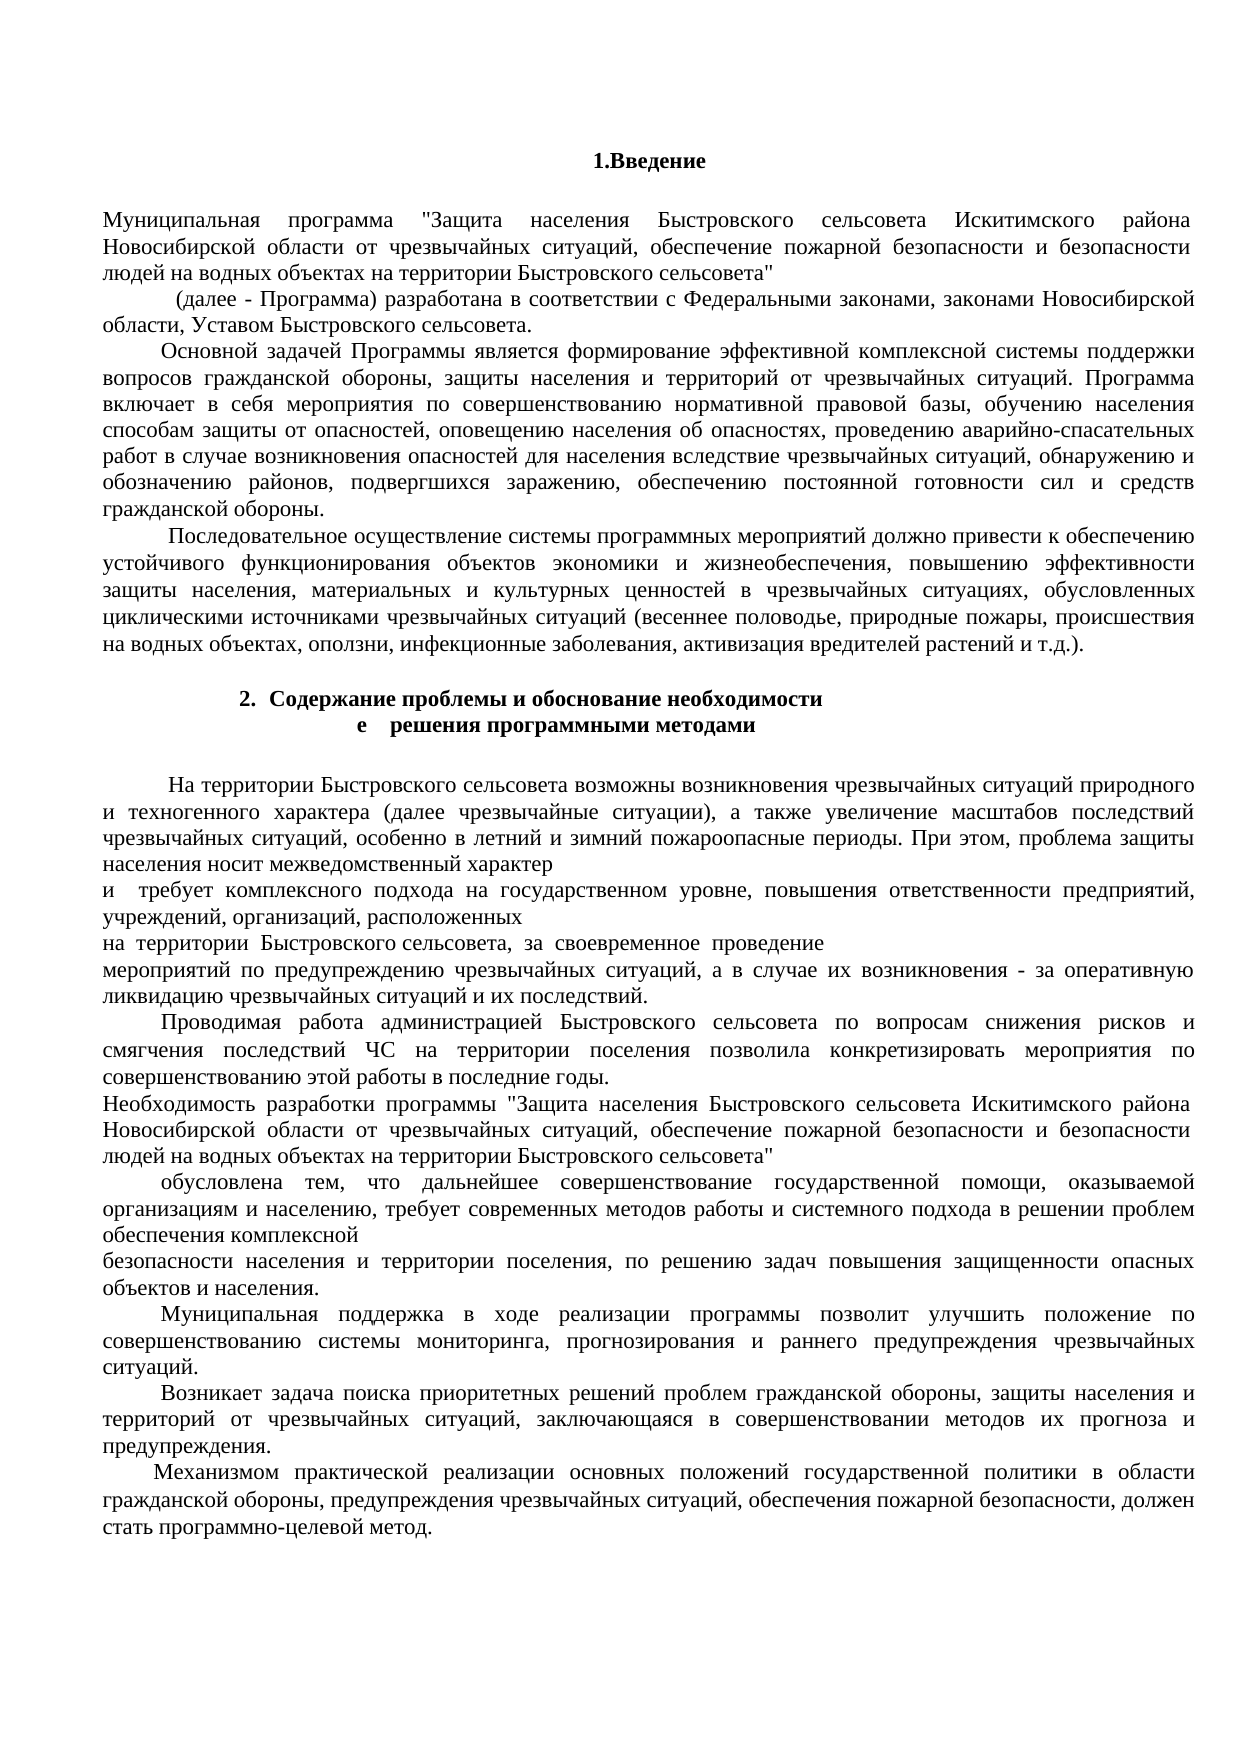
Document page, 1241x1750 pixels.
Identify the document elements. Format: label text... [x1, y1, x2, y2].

text (далее - Программа) разработана в соответствии с Федеральными законами, законами Новосибирской области, Уставом Быстровского сельсовета. [102, 285, 1197, 338]
text Муниципальная поддержка в ходе реализации программы позволит улучшить положение по совершенствованию системы мониторинга, прогнозирования и раннего предупреждения чрезвычайных ситуаций. [102, 1301, 1197, 1379]
text 1.Введение [102, 147, 1197, 173]
text Механизмом практической реализации основных положений государственной политики в области гражданской обороны, предупреждения чрезвычайных ситуаций, обеспечения пожарной безопасности, должен стать программно-целевой метод. [102, 1458, 1197, 1539]
text Основной задачей Программы является формирование эффективной комплексной системы поддержки вопросов гражданской обороны, защиты населения и территорий от чрезвычайных ситуаций. Программа включает в себя мероприятия по совершенствованию нормативной правовой базы, обучению населения способам защиты от опасностей, оповещению населения об опасностях, проведению аварийно-спасательных работ в случае возникновения опасностей для населения вследствие чрезвычайных ситуаций, обнаружению и обозначению районов, подвергшихся заражению, обеспечению постоянной готовности сил и средств гражданской обороны. [102, 338, 1197, 521]
text безопасности населения и территории поселения, по решению задач повышения защищенности опасных объектов и населения. [102, 1248, 1197, 1300]
text Проводимая работа администрацией Быстровского сельсовета по вопросам снижения рисков и смягчения последствий ЧС на территории поселения позволила конкретизировать мероприятия по совершенствованию этой работы в последние годы. [102, 1008, 1197, 1089]
text Возникает задача поиска приоритетных решений проблем гражданской обороны, защиты населения и территорий от чрезвычайных ситуаций, заключающаяся в совершенствовании методов их прогноза и предупреждения. [102, 1380, 1197, 1458]
text Необходимость разработки программы "Защита населения Быстровского сельсовета Искитимского района Новосибирской области от чрезвычайных ситуаций, обеспечение пожарной безопасности и безопасности людей на водных объектах на территории Быстровского сельсовета" [102, 1091, 1192, 1169]
text Муниципальная программа "Защита населения Быстровского сельсовета Искитимского района Новосибирской области от чрезвычайных ситуаций, обеспечение пожарной безопасности и безопасности людей на водных объектах на территории Быстровского сельсовета" [102, 207, 1192, 285]
text Последовательное осуществление системы программных мероприятий должно привести к обеспечению устойчивого функционирования объектов экономики и жизнеобеспечения, повышению эффективности защиты населения, материальных и культурных ценностей в чрезвычайных ситуациях, обусловленных циклическими источниками чрезвычайных ситуаций (весеннее половодье, природные пожары, происшествия на водных объектах, оползни, инфекционные заболевания, активизация вредителей растений и т.д.). [102, 522, 1197, 656]
list Содержание проблемы и обоснование необходимости [239, 685, 1197, 712]
text На территории Быстровского сельсовета возможны возникновения чрезвычайных ситуаций природного и техногенного характера (далее чрезвычайные ситуации), а также увеличение масштабов последствий чрезвычайных ситуаций, особенно в летний и зимний пожароопасные периоды. При этом, проблема защиты населения носит межведомственный характер [102, 771, 1197, 877]
text мероприятий по предупреждению чрезвычайных ситуаций, а в случае их возникновения - за оперативную ликвидацию чрезвычайных ситуаций и их последствий. [102, 956, 1197, 1008]
list требует комплексного подхода на государственном уровне, повышения ответственности предприятий, учреждений, организаций, расположенных [102, 877, 1197, 929]
text на территории Быстровского сельсовета, за своевременное проведение [102, 929, 1197, 956]
text обусловлена тем, что дальнейшее совершенствование государственной помощи, оказываемой организациям и населению, требует современных методов работы и системного подхода в решении проблем обеспечения комплексной [102, 1169, 1197, 1247]
list решения программными методами [357, 712, 1197, 738]
